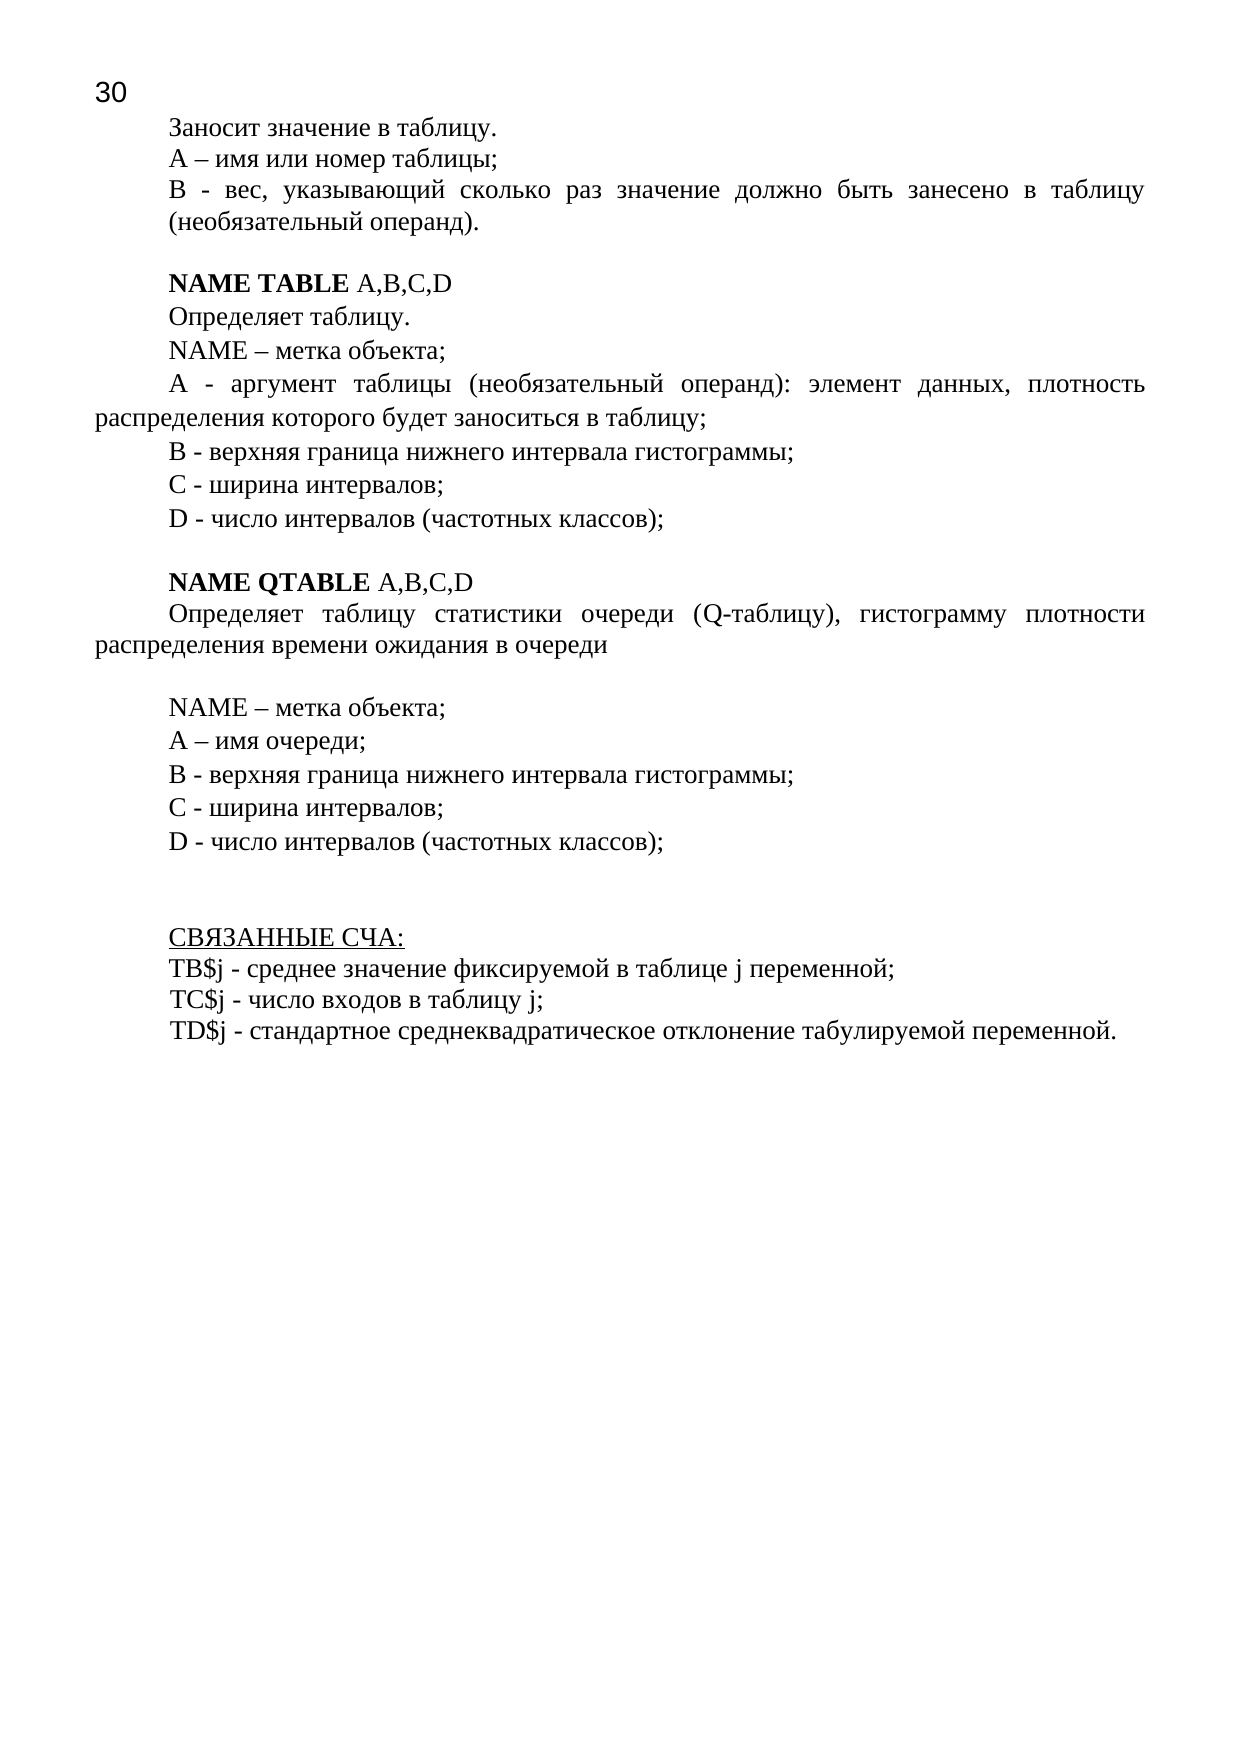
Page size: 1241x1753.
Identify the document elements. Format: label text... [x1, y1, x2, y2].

text Определяет таблицу. [94, 300, 1146, 332]
text Заносит значение в таблицу. [50, 111, 1240, 142]
text С - ширина интервалов; [94, 468, 1146, 499]
text TC$j - число входов в таблицу j; [0, 983, 1240, 1014]
text TD$j - стандартное среднеквадратическое отклонение табулируемой переменной. [0, 1014, 1240, 1046]
text D - число интервалов (частотных классов); [94, 502, 1146, 533]
text А - аргумент таблицы (необязательный операнд): элемент данных, плотность распределения которого будет заноситься в таблицу; [94, 367, 1146, 432]
text TB$j - среднее значение фиксируемой в таблице j переменной; [50, 952, 1240, 983]
text NAME – метка объекта; [94, 691, 1146, 722]
text В - верхняя граница нижнего интервала гистограммы; [94, 434, 1146, 466]
text А – имя или номер таблицы; [0, 142, 1240, 173]
text А – имя очереди; [94, 724, 1146, 756]
text NAME – метка объекта; [94, 334, 1146, 365]
text СВЯЗАННЫЕ СЧА: [94, 921, 1146, 952]
text D - число интервалов (частотных классов); [94, 825, 1146, 856]
subtitle NAME QTABLE A,B,C,D [94, 566, 1146, 597]
text В - верхняя граница нижнего интервала гистограммы; [94, 758, 1146, 789]
text NAME TABLE A,B,C,D [94, 267, 1146, 298]
text Определяет таблицу статистики очереди (Q-таблицу), гистограмму плотности распределения времени ожидания в очереди [94, 597, 1146, 660]
text В - вес, указывающий сколько раз значение должно быть занесено в таблицу (необязательный операнд). [168, 173, 1146, 236]
text С - ширина интервалов; [94, 792, 1146, 823]
